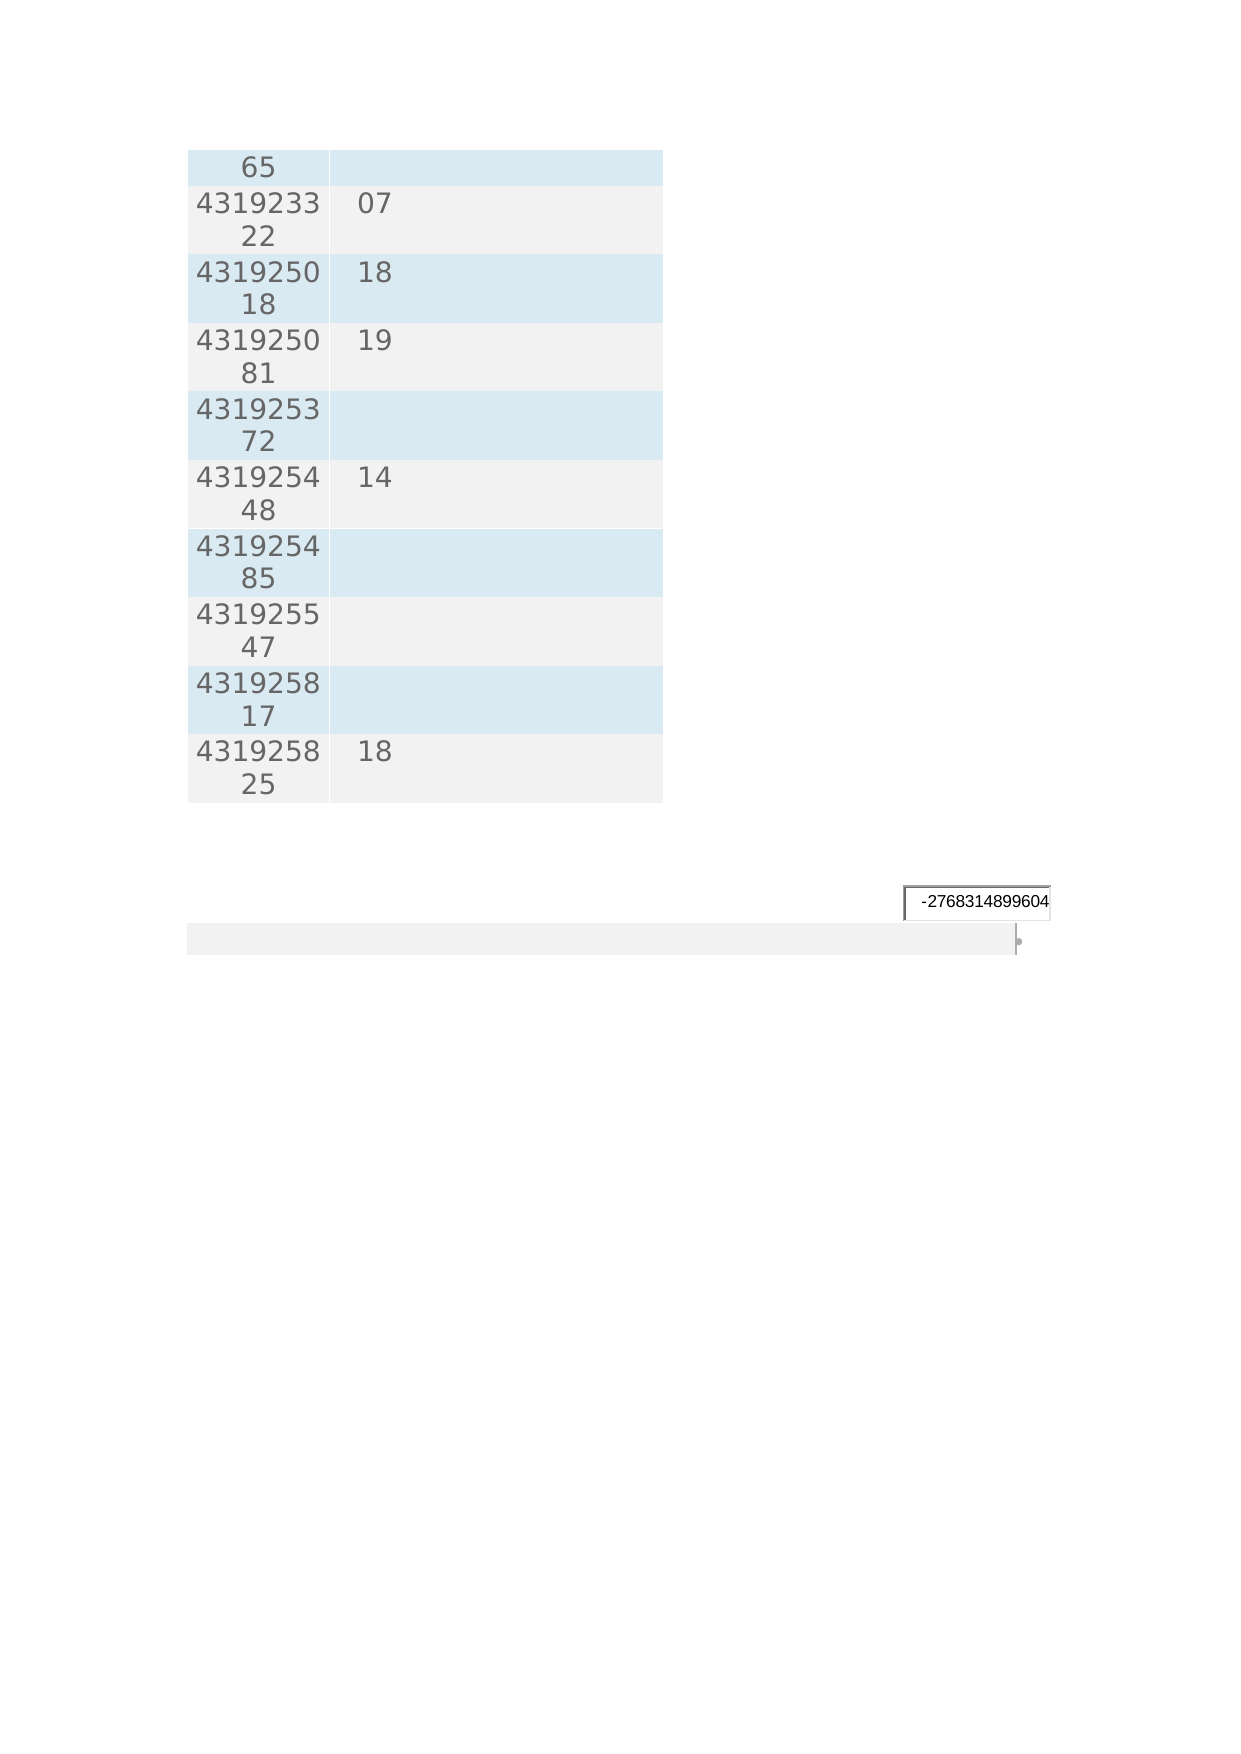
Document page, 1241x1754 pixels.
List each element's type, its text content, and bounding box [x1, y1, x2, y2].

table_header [188, 150, 1053, 923]
